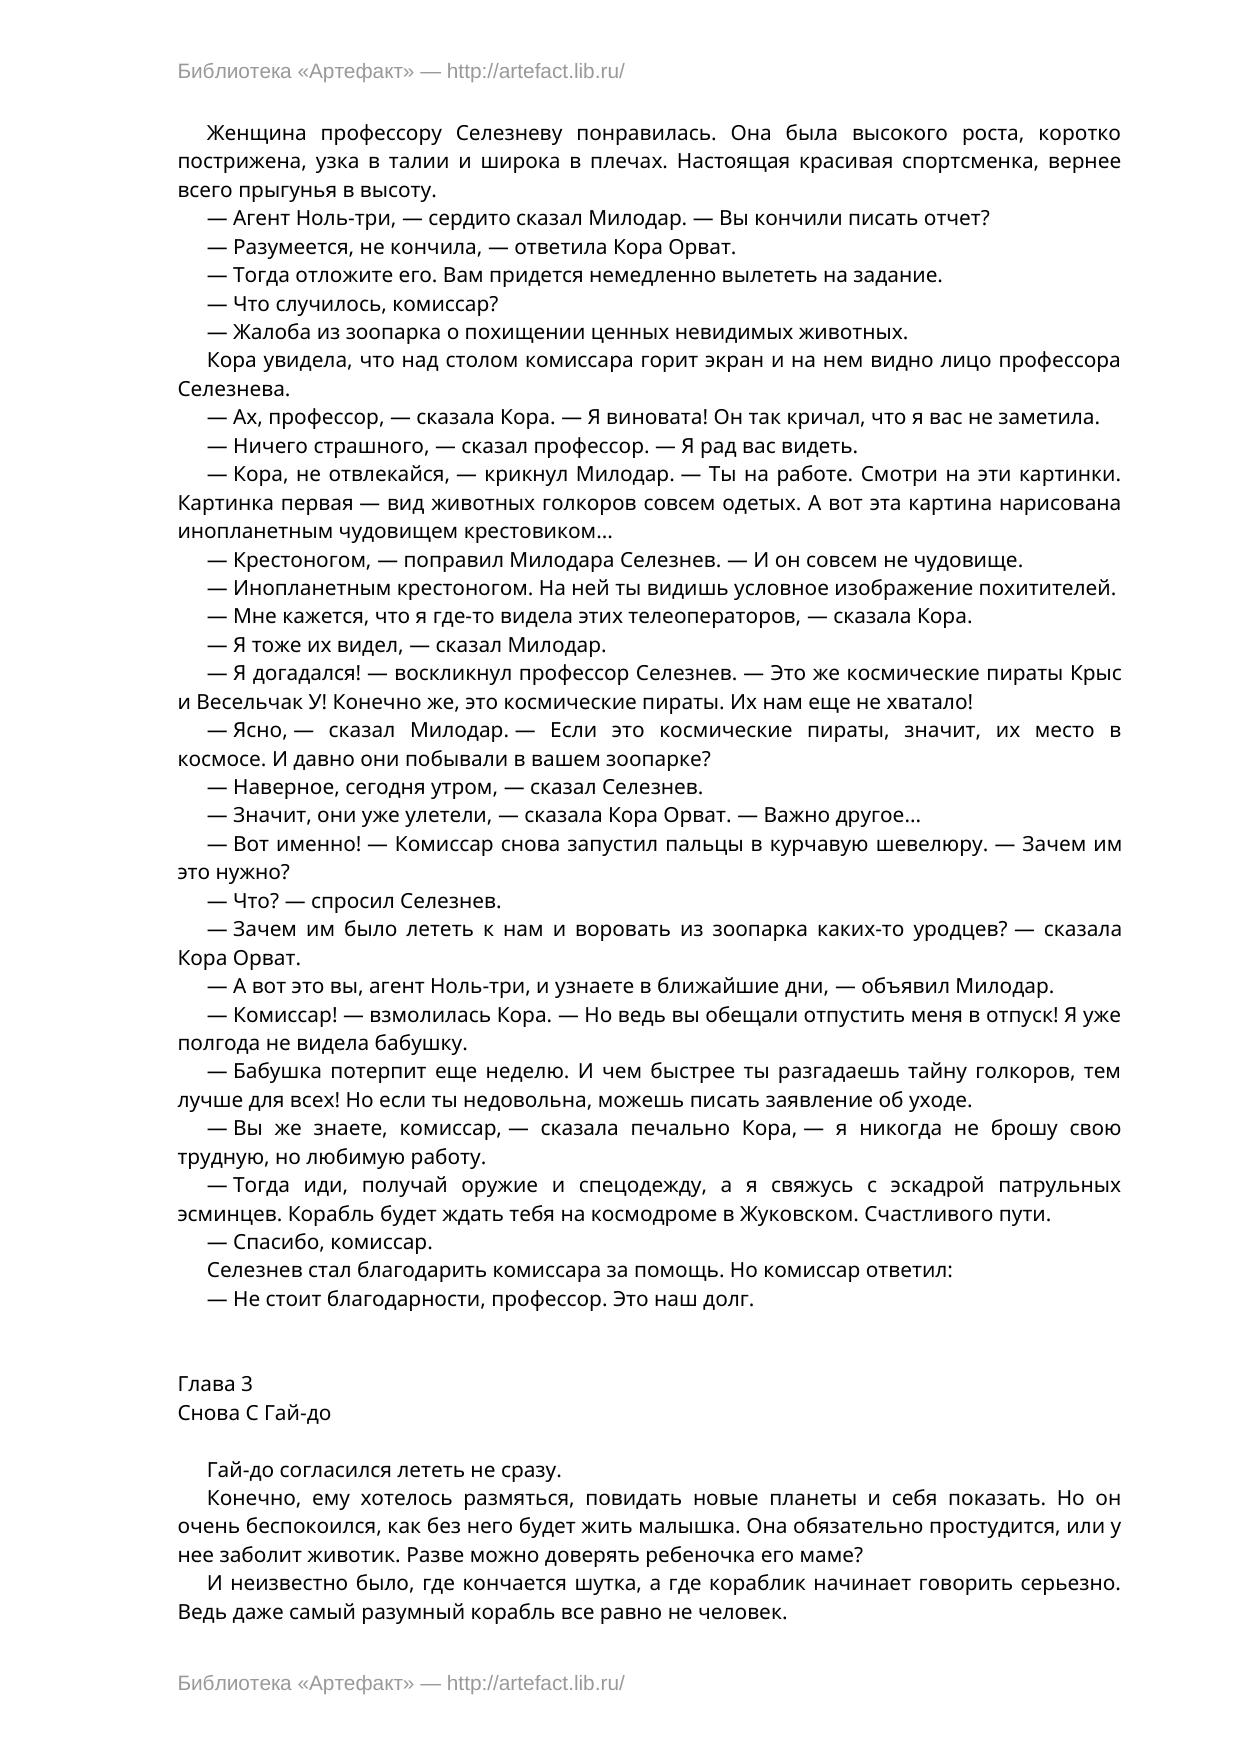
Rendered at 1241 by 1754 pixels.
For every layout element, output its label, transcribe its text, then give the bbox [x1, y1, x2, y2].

text — Что? — спросил Селезнев. [177, 886, 1122, 914]
text — Ах, профессор, — сказала Кора. — Я виновата! Он так кричал, что я вас не заметила. [177, 402, 1122, 431]
text — Кора, не отвлекайся, — крикнул Милодар. — Ты на работе. Смотри на эти картинки. Картинка первая — вид животных голкоров совсем одетых. А вот эта картина нарисована инопланетным чудовищем крестовиком... [177, 459, 1122, 545]
text — Что случилось, комиссар? [177, 289, 1122, 317]
text Гай-до согласился лететь не сразу. [177, 1455, 1122, 1483]
text — Наверное, сегодня утром, — сказал Селезнев. [177, 772, 1122, 801]
text — Я догадался! — воскликнул профессор Селезнев. — Это же космические пираты Крыс и Весельчак У! Конечно же, это космические пираты. Их нам еще не хватало! [177, 658, 1122, 715]
text — Значит, они уже улетели, — сказала Кора Орват. — Важно другое... [177, 801, 1122, 829]
text — Крестоногом, — поправил Милодара Селезнев. — И он совсем не чудовище. [177, 545, 1122, 573]
text — Тогда отложите его. Вам придется немедленно вылететь на задание. [177, 260, 1122, 289]
text — Разумеется, не кончила, — ответила Кора Орват. [177, 232, 1122, 260]
text И неизвестно было, где кончается шутка, а где кораблик начинает говорить серьезно. Ведь даже самый разумный корабль все равно не человек. [177, 1568, 1122, 1625]
text — Комиссар! — взмолилась Кора. — Но ведь вы обещали отпустить меня в отпуск! Я уже полгода не видела бабушку. [177, 1000, 1122, 1057]
text Селезнев стал благодарить комиссара за помощь. Но комиссар ответил: [177, 1256, 1122, 1284]
text Кора увидела, что над столом комиссара горит экран и на нем видно лицо профессора Селезнева. [177, 346, 1122, 402]
text — Жалоба из зоопарка о похищении ценных невидимых животных. [177, 317, 1122, 346]
text — Бабушка потерпит еще неделю. И чем быстрее ты разгадаешь тайну голкоров, тем лучше для всех! Но если ты недовольна, можешь писать заявление об уходе. [177, 1057, 1122, 1113]
text Женщина профессору Селезневу понравилась. Она была высокого роста, коротко пострижена, узка в талии и широка в плечах. Настоящая красивая спортсменка, вернее всего прыгунья в высоту. [177, 118, 1122, 203]
subtitle Снова С Гай-до [177, 1398, 1122, 1426]
text — Я тоже их видел, — сказал Милодар. [177, 630, 1122, 658]
text — Агент Ноль-три, — сердито сказал Милодар. — Вы кончили писать отчет? [177, 203, 1122, 232]
text — А вот это вы, агент Ноль-три, и узнаете в ближайшие дни, — объявил Милодар. [177, 971, 1122, 1000]
text — Не стоит благодарности, профессор. Это наш долг. [177, 1284, 1122, 1312]
text — Инопланетным крестоногом. На ней ты видишь условное изображение похитителей. [177, 573, 1122, 602]
text — Мне кажется, что я где-то видела этих телеоператоров, — сказала Кора. [177, 602, 1122, 630]
text — Вы же знаете, комиссар, — сказала печально Кора, — я никогда не брошу свою трудную, но любимую работу. [177, 1113, 1122, 1170]
text — Ясно, — сказал Милодар. — Если это космические пираты, значит, их место в космосе. И давно они побывали в вашем зоопарке? [177, 715, 1122, 772]
subtitle Глава 3 [177, 1369, 1122, 1398]
text — Тогда иди, получай оружие и спецодежду, а я свяжусь с эскадрой патрульных эсминцев. Корабль будет ждать тебя на космодроме в Жуковском. Счастливого пути. [177, 1170, 1122, 1227]
text Конечно, ему хотелось размяться, повидать новые планеты и себя показать. Но он очень беспокоился, как без него будет жить малышка. Она обязательно простудится, или у нее заболит животик. Разве можно доверять ребеночка его маме? [177, 1483, 1122, 1568]
text — Ничего страшного, — сказал профессор. — Я рад вас видеть. [177, 431, 1122, 459]
text — Зачем им было лететь к нам и воровать из зоопарка каких-то уродцев? — сказала Кора Орват. [177, 914, 1122, 971]
text — Спасибо, комиссар. [177, 1227, 1122, 1256]
text — Вот именно! — Комиссар снова запустил пальцы в курчавую шевелюру. — Зачем им это нужно? [177, 829, 1122, 886]
